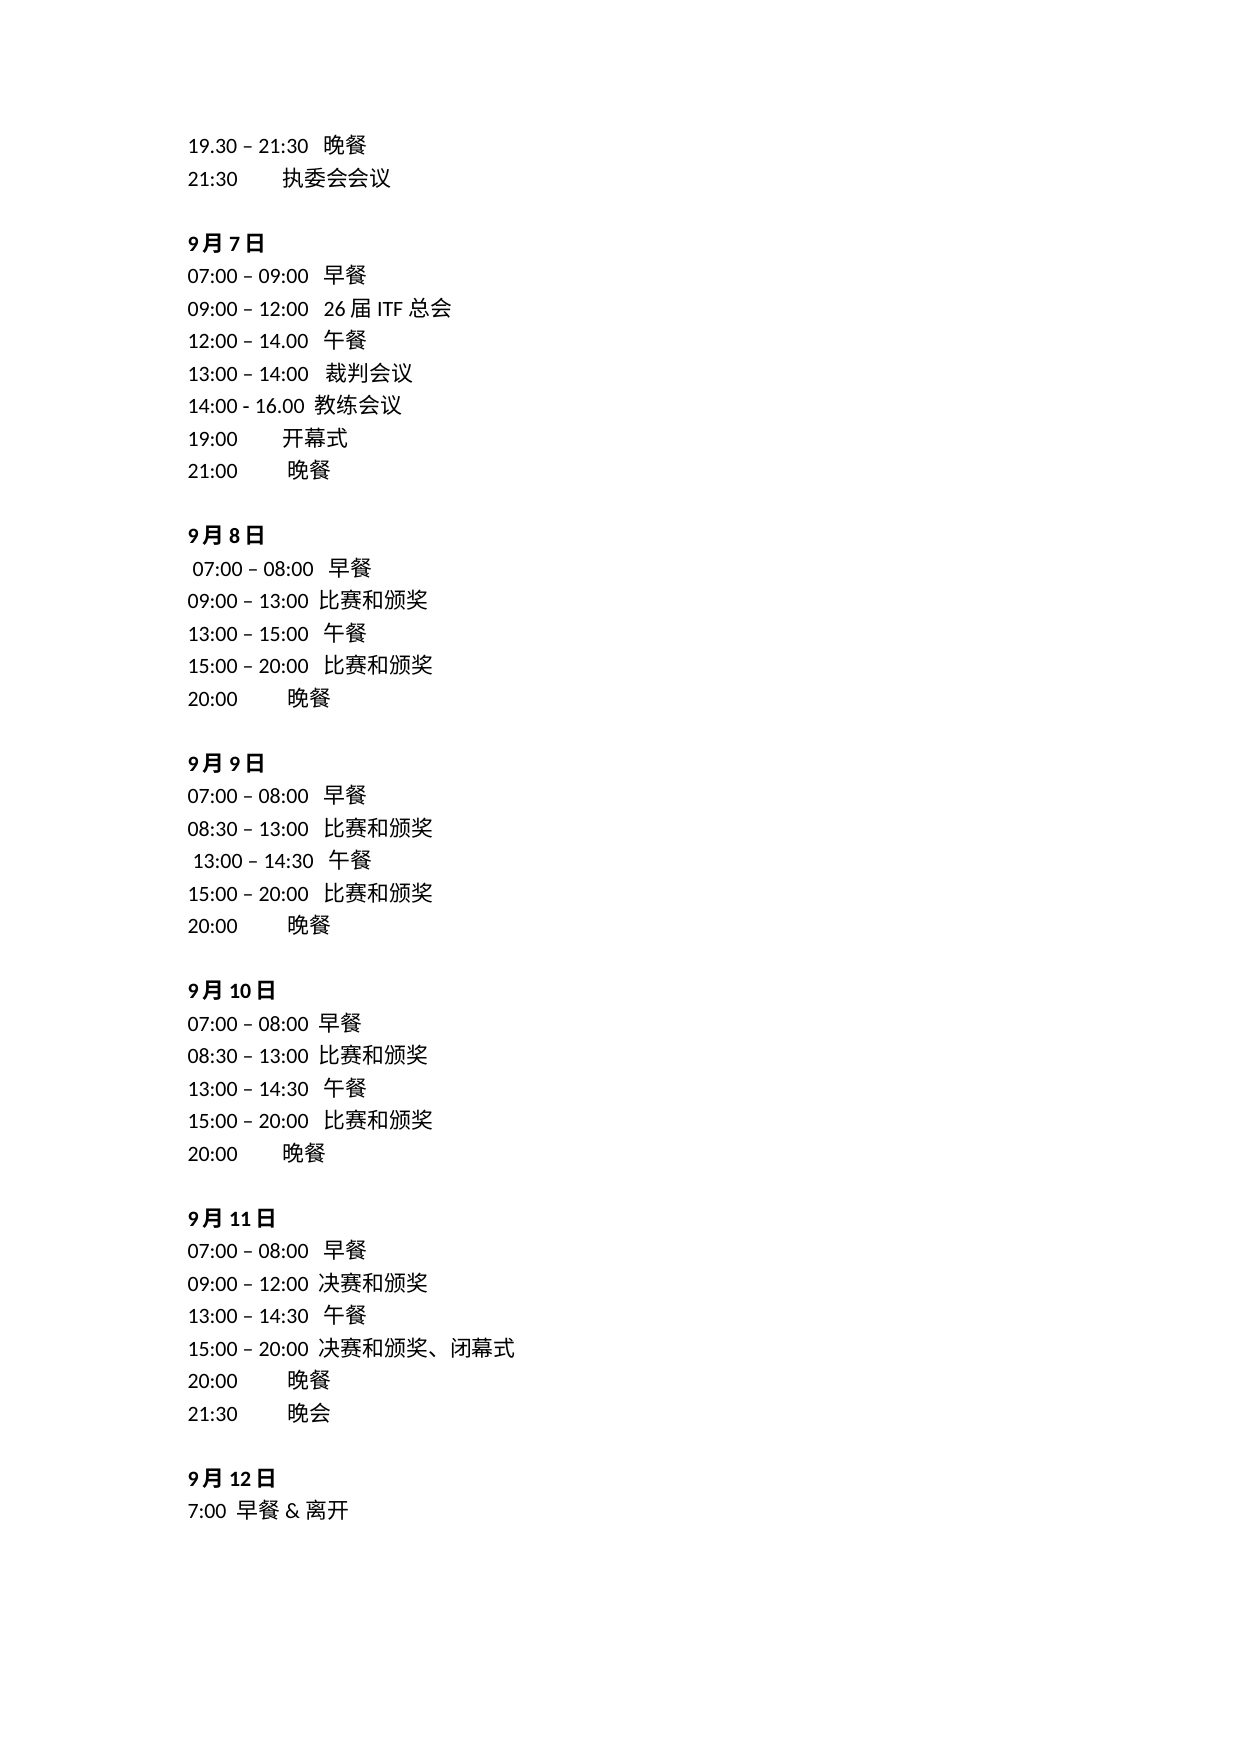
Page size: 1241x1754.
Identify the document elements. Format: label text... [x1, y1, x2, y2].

text 13:00 – 14:30 午餐 [187, 1298, 1122, 1330]
text 07:00 – 08:00 早餐 [187, 1233, 1122, 1265]
text 08:30 – 13:00 比赛和颁奖 [187, 1038, 1122, 1070]
text 9月8日 [187, 518, 1122, 550]
text 08:30 – 13:00 比赛和颁奖 [187, 810, 1122, 843]
text 15:00 – 20:00 比赛和颁奖 [187, 648, 1122, 680]
text 09:00 – 12:00 ​ 26届 ITF 总会 [187, 290, 1122, 323]
text 15:00 – 20:00 比赛和颁奖 [187, 875, 1122, 908]
text 12:00 – 14.00 午餐 [187, 323, 1122, 355]
text 9月12日 [187, 1460, 1122, 1493]
text 9月11日 [187, 1200, 1122, 1233]
text 15:00 – 20:00 比赛和颁奖 [187, 1103, 1122, 1135]
text 07:00 – 08:00 早餐 [187, 1005, 1122, 1038]
text 20:00 晚餐 [187, 1135, 1122, 1168]
text 13:00 – 14:30 午餐 [187, 1070, 1122, 1103]
text 21:30 晚会 [187, 1395, 1122, 1428]
text 7:00 早餐 & 离开 [187, 1493, 1122, 1525]
text 21:30 ​ 执委会会议 [187, 160, 1122, 193]
text 9月10日 [187, 973, 1122, 1005]
text 20:00 晚餐 [187, 908, 1122, 940]
text 19.30 – 21:30 晚餐 [187, 128, 1122, 160]
text 09:00 – 12:00 决赛和颁奖 [187, 1265, 1122, 1298]
text 07:00 – 08:00 早餐 [187, 778, 1122, 810]
text 13:00 – 15:00 午餐 [187, 615, 1122, 648]
text 15:00 – 20:00 决赛和颁奖、闭幕式 [187, 1330, 1122, 1363]
text 07:00 – 08:00 早餐 [187, 550, 1122, 583]
text 9月7日 [187, 225, 1122, 258]
text 20:00 晚餐 [187, 680, 1122, 713]
text 20:00 晚餐 [187, 1363, 1122, 1395]
text 09:00 – 13:00 比赛和颁奖 [187, 583, 1122, 615]
text 19:00 开幕式 [187, 420, 1122, 453]
text 14:00 ‐ 16.00 ​ 教练会议 [187, 388, 1122, 420]
text 07:00 – 09:00 早餐 [187, 258, 1122, 290]
text 21:00 晚餐 [187, 453, 1122, 485]
text 13:00 – 14:30 午餐 [187, 843, 1122, 875]
text 13:00 – 14:00 ​ 裁判会议 [187, 355, 1122, 388]
text 9月9日 [187, 745, 1122, 778]
